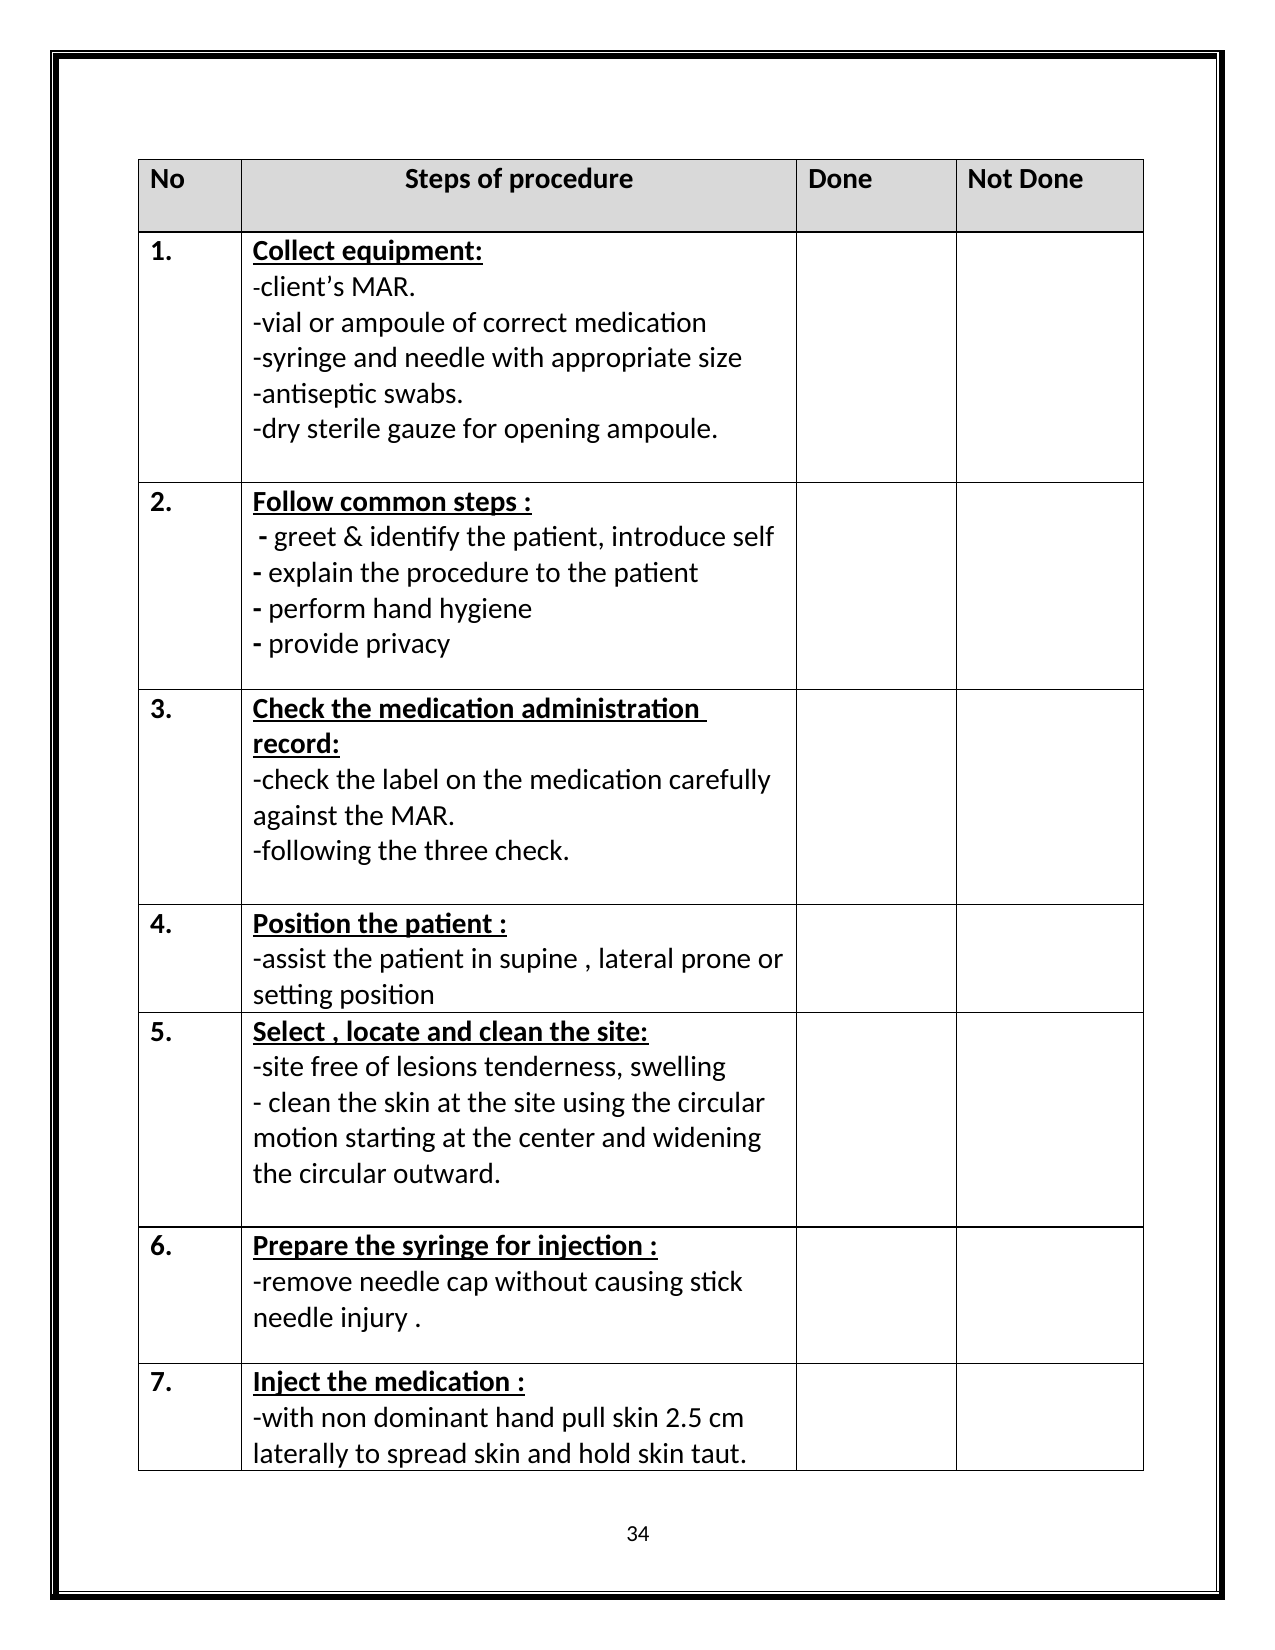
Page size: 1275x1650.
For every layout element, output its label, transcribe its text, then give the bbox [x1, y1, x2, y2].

table_cell [957, 1228, 1143, 1362]
table_cell 1. [139, 233, 241, 482]
table_cell Collect equipment: -client’s MAR. -vial or ampoule of correct medication -syringe and needle with appropriate size -antiseptic swabs. -dry sterile gauze for opening ampoule. [242, 233, 796, 482]
table_cell Check the medication administration record: -check the label on the medication carefully against the MAR. -following the three check. [242, 690, 796, 904]
table_header Done [797, 160, 956, 231]
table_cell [242, 1364, 796, 1470]
table_cell [797, 483, 956, 689]
table_cell [797, 1013, 956, 1226]
table_cell [957, 905, 1143, 1012]
table_header No [139, 160, 241, 231]
table_cell Follow common steps : - greet & identify the patient, introduce self - explain the procedure to the patient - perform hand hygiene - provide privacy [242, 483, 796, 689]
table_header Not Done [957, 160, 1143, 231]
table_cell Position the patient : -assist the patient in supine , lateral prone or setting position [242, 905, 796, 1012]
table_cell [797, 1228, 956, 1362]
table_cell [957, 1364, 1143, 1470]
table_cell [957, 233, 1143, 482]
table_cell 7. [139, 1364, 241, 1470]
table_cell [957, 690, 1143, 904]
table_cell 6. [139, 1228, 241, 1362]
table_cell [957, 483, 1143, 689]
table_cell 4. [139, 905, 241, 1012]
table_cell 5. [139, 1013, 241, 1226]
table_header Steps of procedure [242, 160, 796, 231]
table_cell 3. [139, 690, 241, 904]
table_cell [797, 690, 956, 904]
table_cell 2. [139, 483, 241, 689]
table_cell [957, 1013, 1143, 1226]
table_cell [797, 905, 956, 1012]
table_cell [797, 233, 956, 482]
table_cell [797, 1364, 956, 1470]
table_cell Select , locate and clean the site: -site free of lesions tenderness, swelling - clean the skin at the site using the circular motion starting at the center and widening the circular outward. [242, 1013, 796, 1226]
table_cell Prepare the syringe for injection : -remove needle cap without causing stick needle injury . [242, 1228, 796, 1362]
